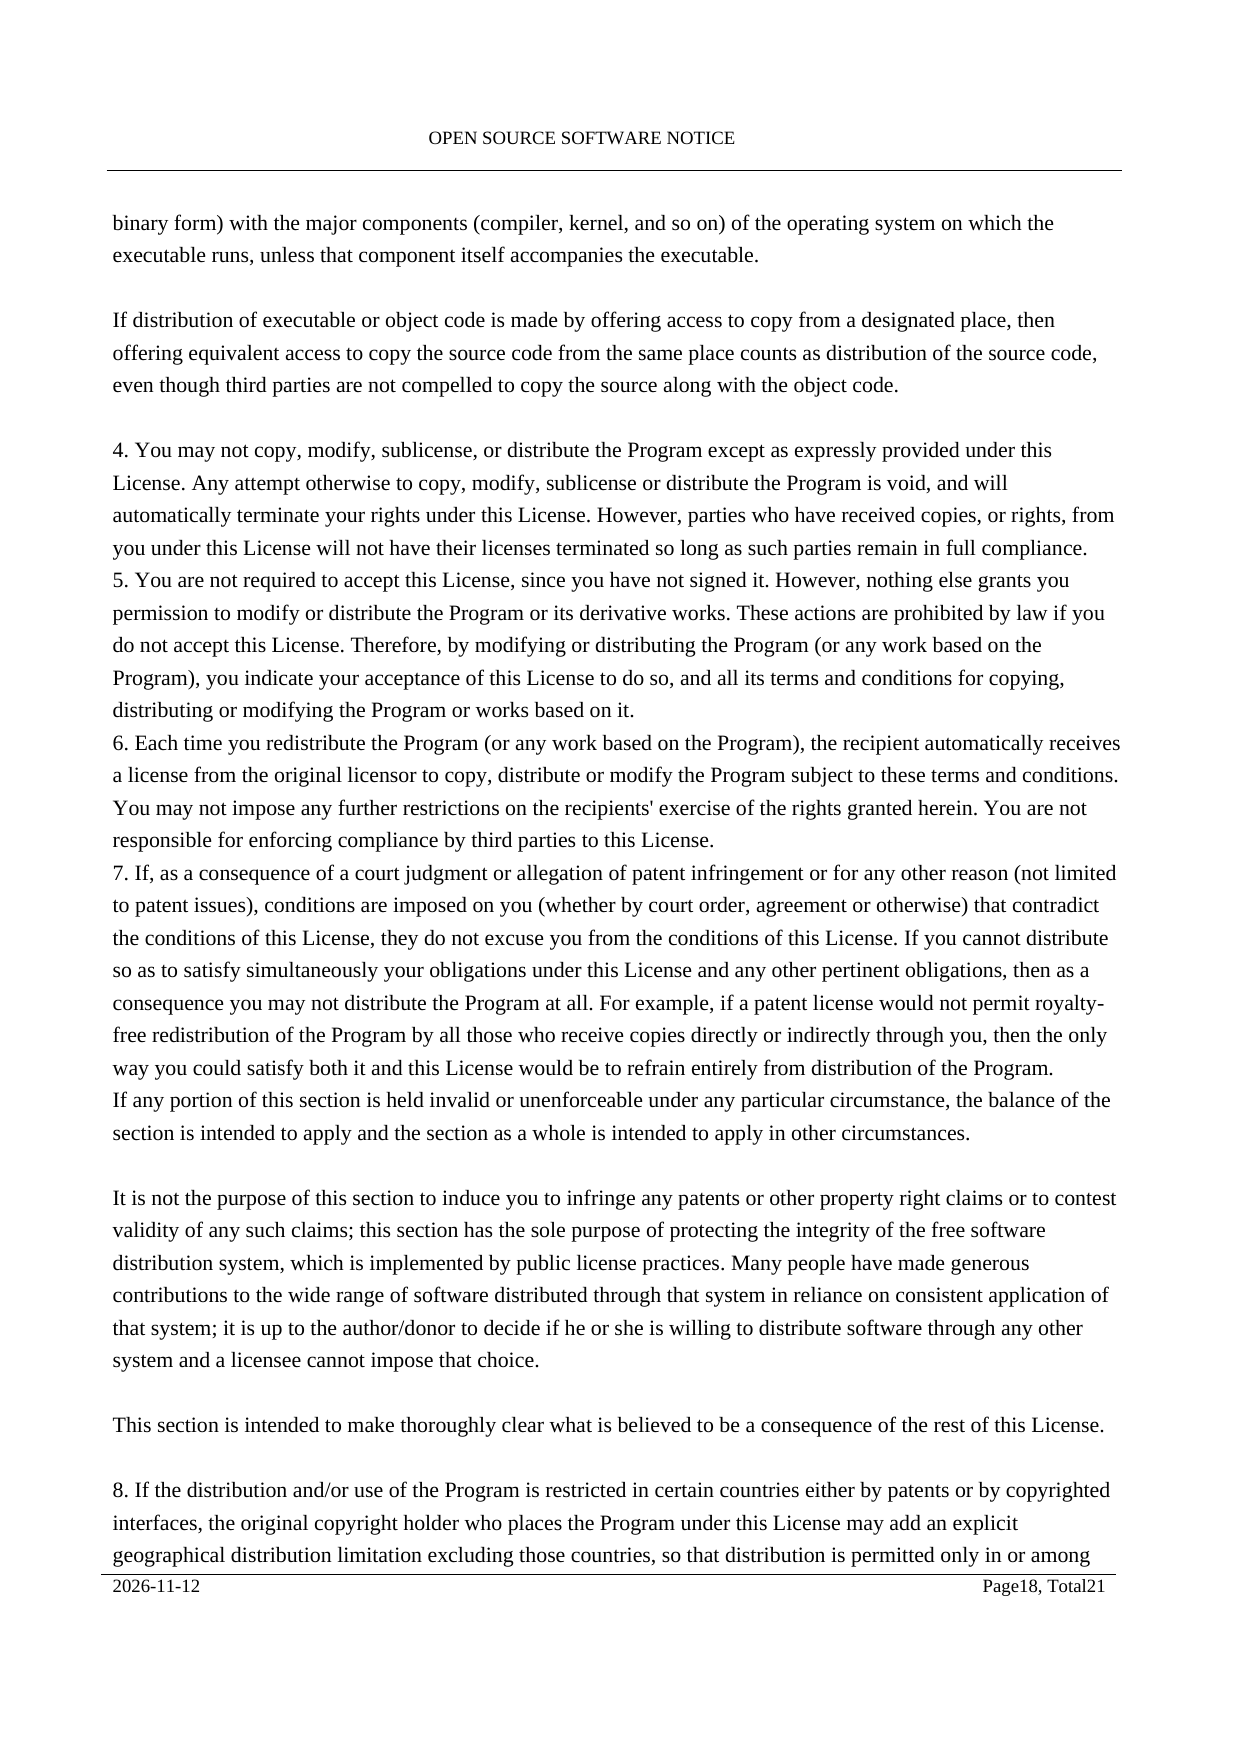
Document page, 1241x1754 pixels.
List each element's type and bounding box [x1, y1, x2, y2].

text [112, 206, 1128, 1571]
